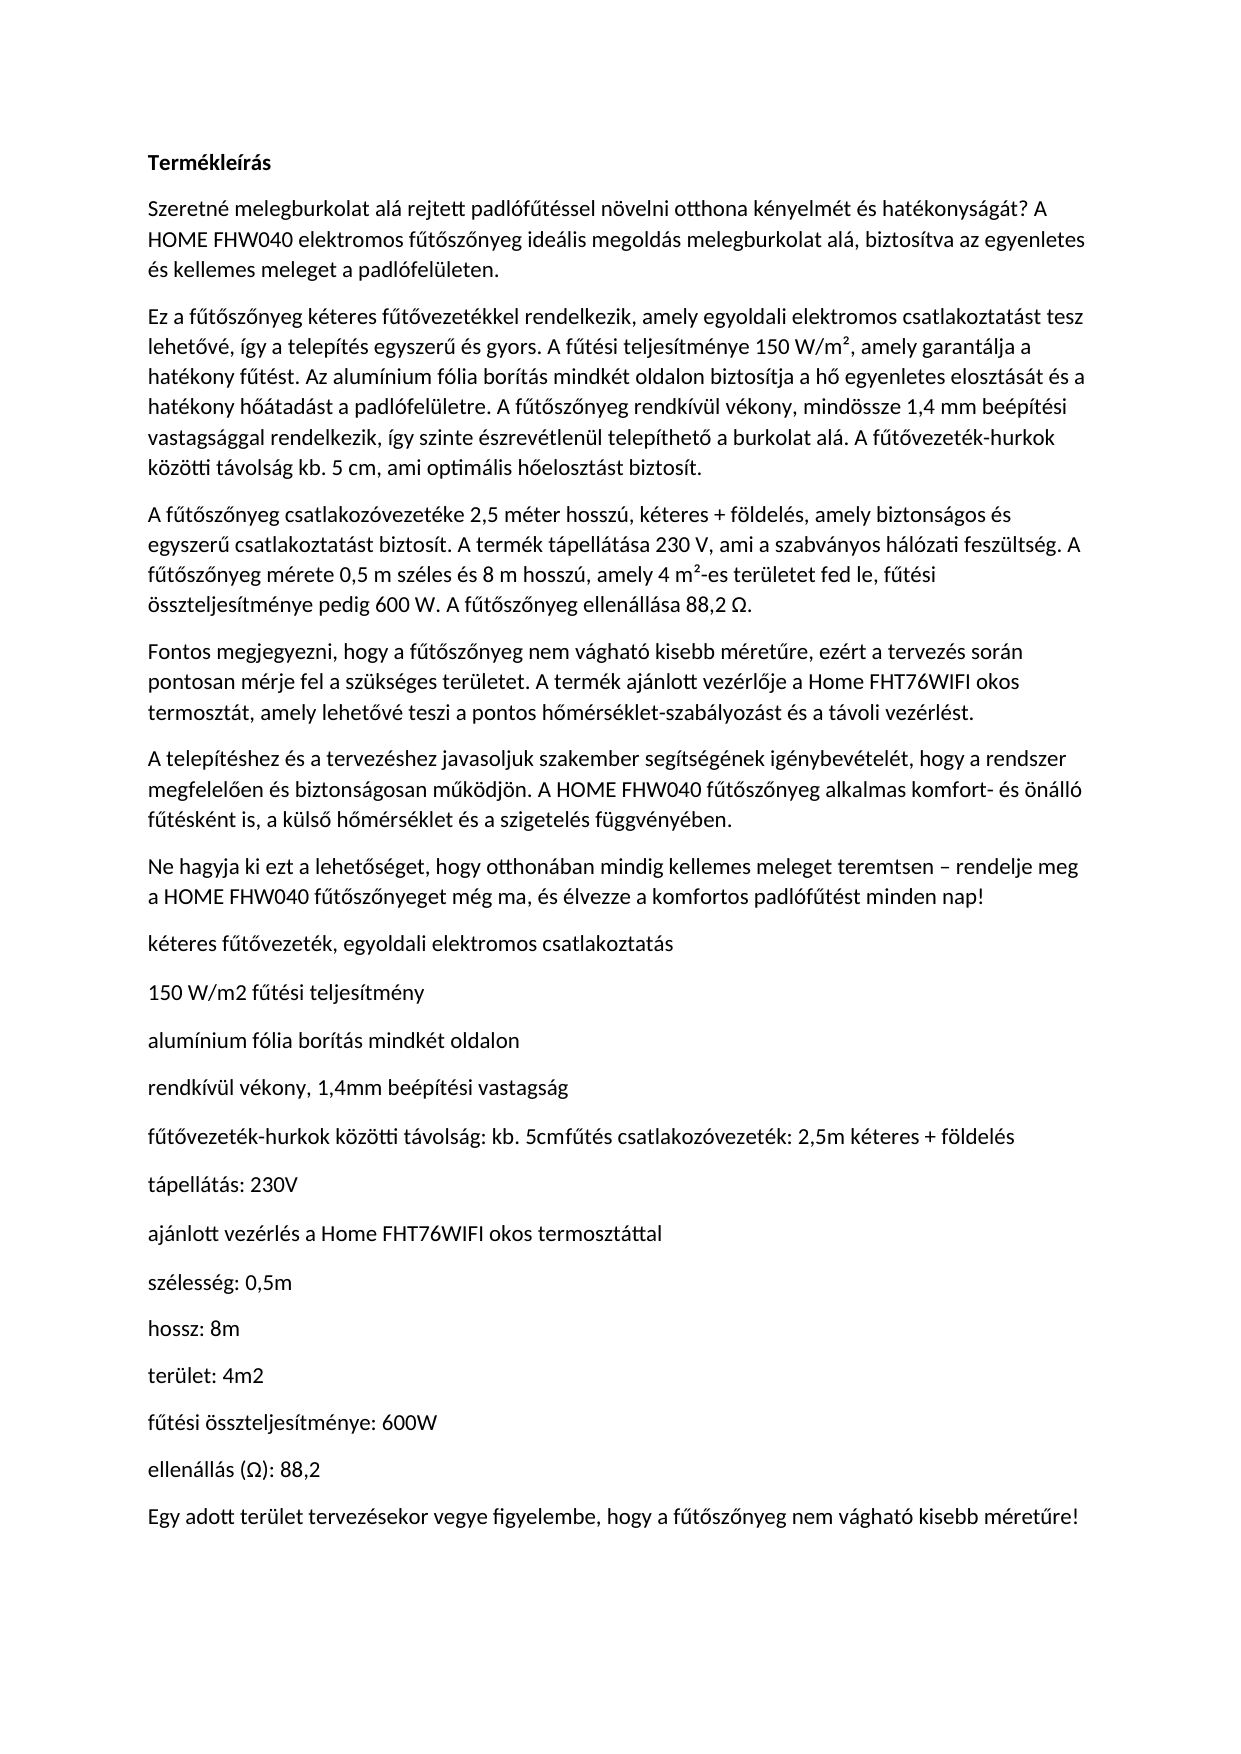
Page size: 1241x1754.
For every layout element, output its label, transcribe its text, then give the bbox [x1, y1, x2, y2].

text tápellátás: 230V [148, 1170, 1093, 1198]
text 150 W/m2 fűtési teljesítmény [148, 976, 1093, 1007]
text Ez a fűtőszőnyeg kéteres fűtővezetékkel rendelkezik, amely egyoldali elektromos csatlakoztatást tesz lehetővé, így a telepítés egyszerű és gyors. A fűtési teljesítménye 150 W/m², amely garantálja a hatékony fűtést. Az alumínium fólia borítás mindkét oldalon biztosítja a hő egyenletes elosztását és a hatékony hőátadást a padlófelületre. A fűtőszőnyeg rendkívül vékony, mindössze 1,4 mm beépítési vastagsággal rendelkezik, így szinte észrevétlenül telepíthető a burkolat alá. A fűtővezeték-hurkok közötti távolság kb. 5 cm, ami optimális hőelosztást biztosít. [148, 302, 1093, 481]
text Ne hagyja ki ezt a lehetőséget, hogy otthonában mindig kellemes meleget teremtsen – rendelje meg a HOME FHW040 fűtőszőnyeget még ma, és élvezze a komfortos padlófűtést minden nap! [148, 852, 1093, 910]
text Szeretné melegburkolat alá rejtett padlófűtéssel növelni otthona kényelmét és hatékonyságát? A HOME FHW040 elektromos fűtőszőnyeg ideális megoldás melegburkolat alá, biztosítva az egyenletes és kellemes meleget a padlófelületen. [148, 194, 1093, 283]
text A fűtőszőnyeg csatlakozóvezetéke 2,5 méter hosszú, kéteres + földelés, amely biztonságos és egyszerű csatlakoztatást biztosít. A termék tápellátása 230 V, ami a szabványos hálózati feszültség. A fűtőszőnyeg mérete 0,5 m széles és 8 m hosszú, amely 4 m²-es területet fed le, fűtési összteljesítménye pedig 600 W. A fűtőszőnyeg ellenállása 88,2 Ω. [148, 500, 1093, 618]
text A telepítéshez és a tervezéshez javasoljuk szakember segítségének igénybevételét, hogy a rendszer megfelelően és biztonságosan működjön. A HOME FHW040 fűtőszőnyeg alkalmas komfort- és önálló fűtésként is, a külső hőmérséklet és a szigetelés függvényében. [148, 744, 1093, 833]
text ellenállás (Ω): 88,2 [148, 1455, 1093, 1483]
text Egy adott terület tervezésekor vegye figyelembe, hogy a fűtőszőnyeg nem vágható kisebb méretűre! [148, 1502, 1093, 1530]
text ajánlott vezérlés a Home FHT76WIFI okos termosztáttal [148, 1217, 1093, 1248]
text fűtővezeték-hurkok közötti távolság: kb. 5cm fűtés csatlakozóvezeték: 2,5m kéteres + földelés [148, 1120, 1093, 1151]
text fűtési összteljesítménye: 600W [148, 1408, 1093, 1436]
text szélesség: 0,5m [148, 1268, 1093, 1296]
text rendkívül vékony, 1,4mm beépítési vastagság [148, 1073, 1093, 1101]
text kéteres fűtővezeték, egyoldali elektromos csatlakoztatás [148, 929, 1093, 957]
text Termékleírás [148, 148, 1093, 176]
text hossz: 8m [148, 1314, 1093, 1342]
text alumínium fólia borítás mindkét oldalon [148, 1026, 1093, 1054]
text Fontos megjegyezni, hogy a fűtőszőnyeg nem vágható kisebb méretűre, ezért a tervezés során pontosan mérje fel a szükséges területet. A termék ajánlott vezérlője a Home FHT76WIFI okos termosztát, amely lehetővé teszi a pontos hőmérséklet-szabályozást és a távoli vezérlést. [148, 637, 1093, 726]
text terület: 4m2 [148, 1361, 1093, 1389]
